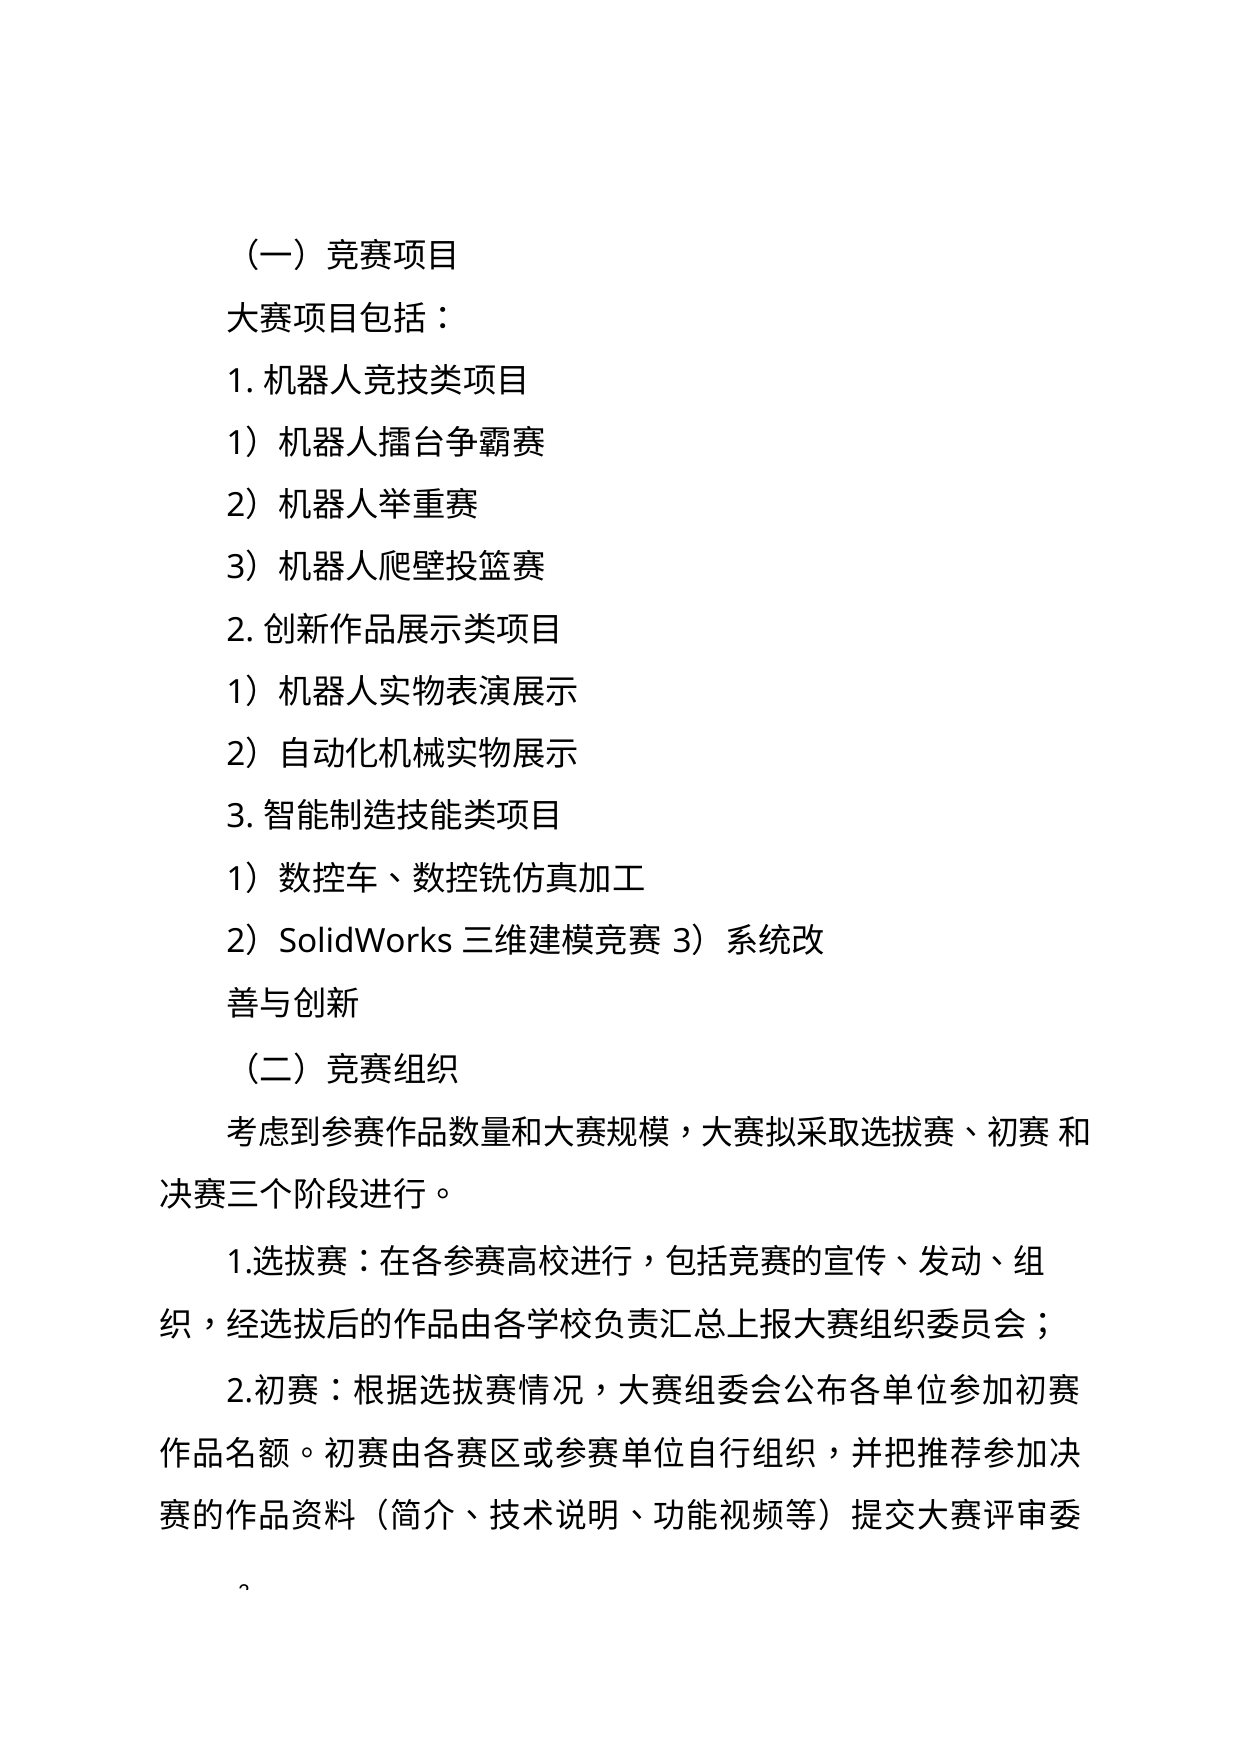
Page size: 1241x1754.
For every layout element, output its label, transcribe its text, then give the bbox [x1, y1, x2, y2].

text 2）自动化机械实物展示 [226, 730, 1092, 775]
text 考虑到参赛作品数量和大赛规模，大赛拟采取选拔赛、初赛 和决赛三个阶段进行。 [159, 1108, 1092, 1216]
text 1）机器人擂台争霸赛 [226, 419, 1092, 464]
text 3. 智能制造技能类项目 [226, 792, 1092, 837]
text 1. 机器人竞技类项目 [226, 357, 1092, 402]
text 大赛项目包括： [226, 294, 1092, 340]
text 1）机器人实物表演展示 [226, 668, 1092, 713]
text （一）竞赛项目 [226, 232, 1092, 278]
text 3）机器人爬壁投篮赛 [226, 543, 1092, 589]
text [159, 1367, 1081, 1537]
text 2）机器人举重赛 [226, 481, 1092, 526]
text （二）竞赛组织 [226, 1046, 1092, 1092]
text 1.选拔赛：在各参赛高校进行，包括竞赛的宣传、发动、组 织，经选拔后的作品由各学校负责汇总上报大赛组织委员会； [159, 1238, 1092, 1346]
text 2. 创新作品展示类项目 [226, 605, 1092, 651]
text 1）数控车、数控铣仿真加工 2）SolidWorks 三维建模竞赛 3）系统改善与创新 [226, 854, 856, 1025]
